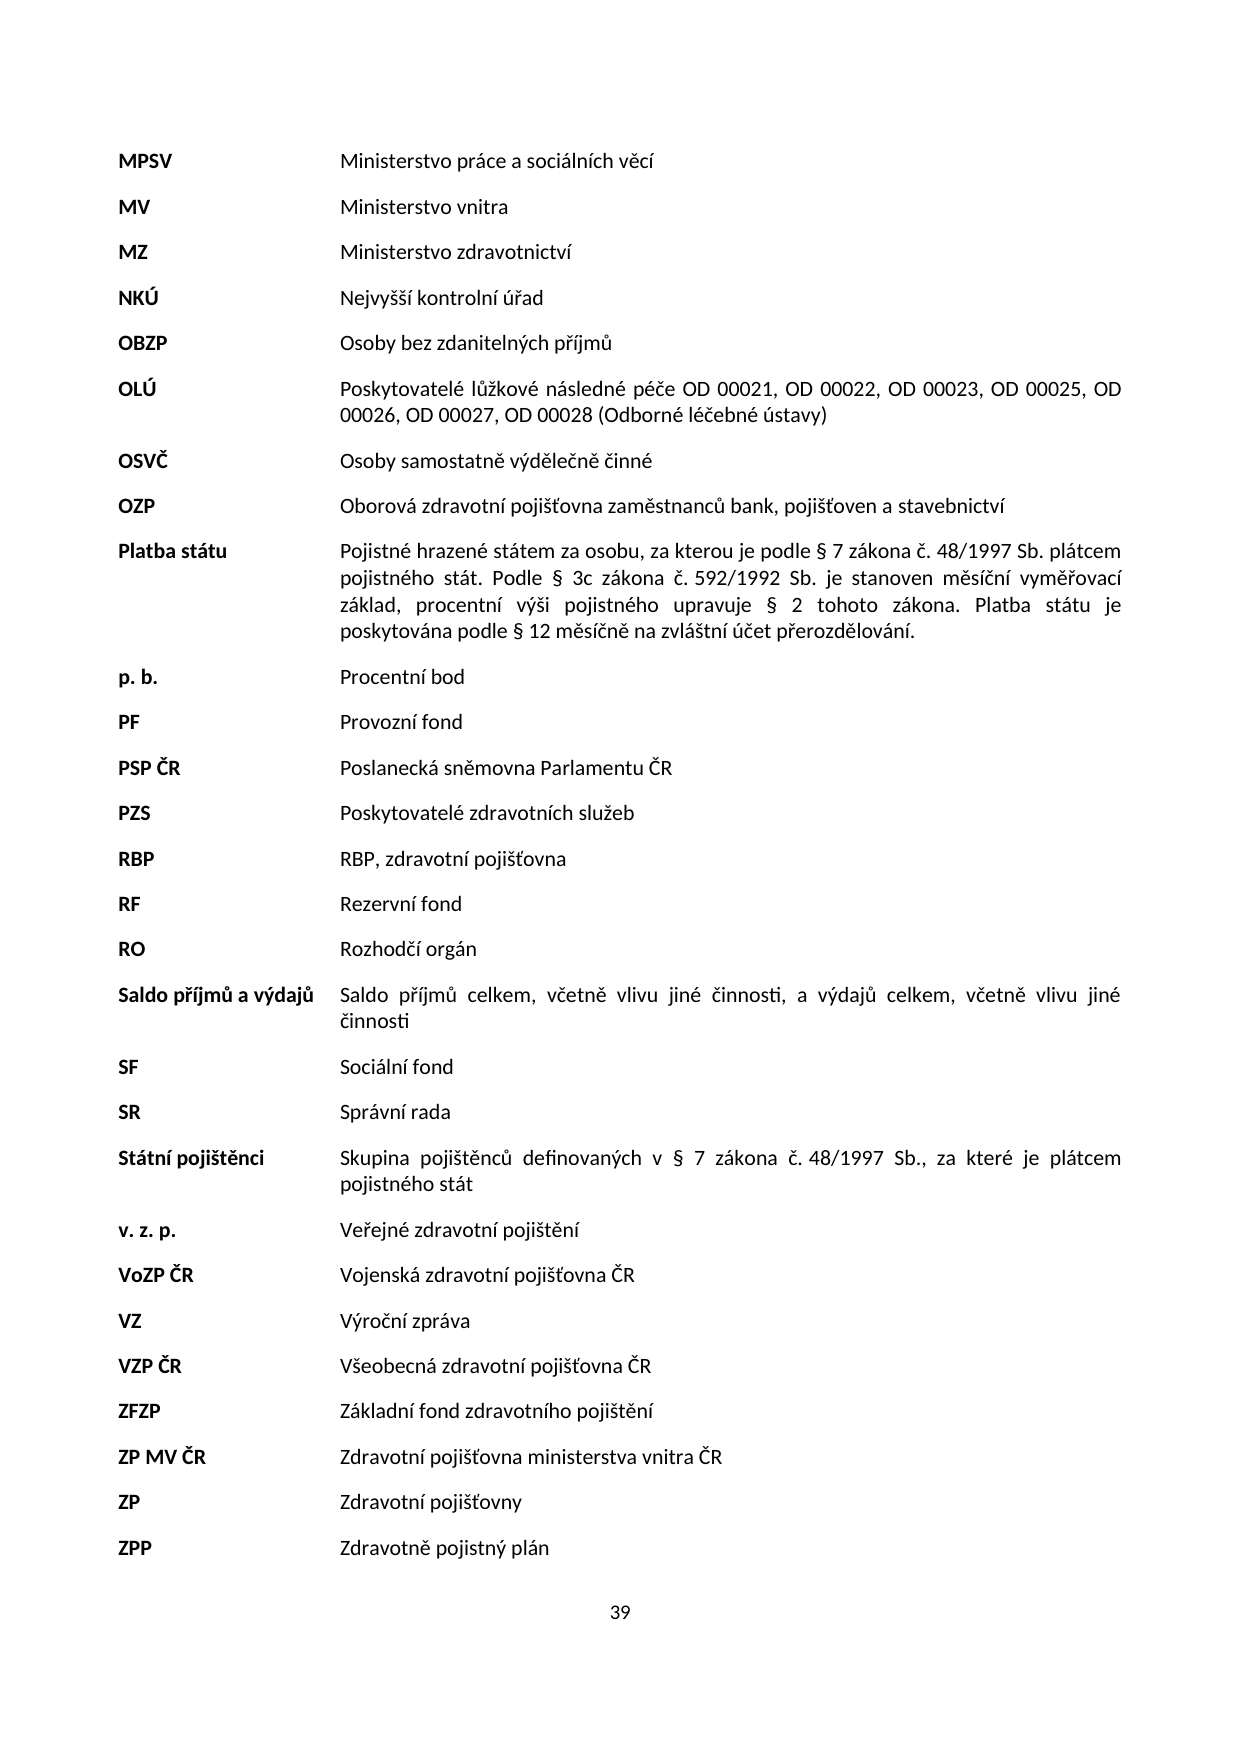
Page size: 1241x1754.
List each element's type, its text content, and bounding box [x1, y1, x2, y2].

text OLÚ Poskytovatelé lůžkové následné péče OD 00021, OD 00022, OD 00023, OD 00025, OD 00026, OD 00027, OD 00028 (Odborné léčebné ústavy) [118, 375, 1122, 428]
text RF Rezervní fond [118, 890, 1122, 917]
text VoZP ČR Vojenská zdravotní pojišťovna ČR [118, 1261, 1122, 1288]
text p. b. Procentní bod [118, 663, 1122, 690]
text SF Sociální fond [118, 1053, 1122, 1080]
text PSP ČR Poslanecká sněmovna Parlamentu ČR [118, 754, 1122, 781]
text Státní pojištěnci Skupina pojištěnců definovaných v § 7 zákona č. 48/1997 Sb., za které je plátcem pojistného stát [118, 1144, 1122, 1197]
text PF Provozní fond [118, 708, 1122, 735]
text RBP RBP, zdravotní pojišťovna [118, 845, 1122, 871]
text MV Ministerstvo vnitra [118, 193, 1122, 220]
text OBZP Osoby bez zdanitelných příjmů [118, 329, 1122, 356]
text Saldo příjmů a výdajů Saldo příjmů celkem, včetně vlivu jiné činnosti, a výdajů celkem, včetně vlivu jiné činnosti [118, 981, 1122, 1034]
text ZFZP Základní fond zdravotního pojištění [118, 1398, 1122, 1424]
text ZP Zdravotní pojišťovny [118, 1488, 1122, 1515]
text PZS Poskytovatelé zdravotních služeb [118, 799, 1122, 826]
text VZ Výroční zpráva [118, 1307, 1122, 1333]
text v. z. p. Veřejné zdravotní pojištění [118, 1216, 1122, 1243]
text NKÚ Nejvyšší kontrolní úřad [118, 284, 1122, 311]
text Platba státu Pojistné hrazené státem za osobu, za kterou je podle § 7 zákona č. 48/1997 Sb. plátcem pojistného stát. Podle § 3c zákona č. 592/1992 Sb. je stanoven měsíční vyměřovací základ, procentní výši pojistného upravuje § 2 tohoto zákona. Platba státu je poskytována podle § 12 měsíčně na zvláštní účet přerozdělování. [118, 538, 1122, 644]
text MPSV Ministerstvo práce a sociálních věcí [118, 148, 1122, 174]
text OSVČ Osoby samostatně výdělečně činné [118, 447, 1122, 473]
text OZP Oborová zdravotní pojišťovna zaměstnanců bank, pojišťoven a stavebnictví [118, 492, 1122, 519]
text ZP MV ČR Zdravotní pojišťovna ministerstva vnitra ČR [118, 1443, 1122, 1470]
text VZP ČR Všeobecná zdravotní pojišťovna ČR [118, 1352, 1122, 1379]
text ZPP Zdravotně pojistný plán [118, 1534, 1122, 1561]
text SR Správní rada [118, 1098, 1122, 1125]
text RO Rozhodčí orgán [118, 936, 1122, 962]
text MZ Ministerstvo zdravotnictví [118, 238, 1122, 265]
